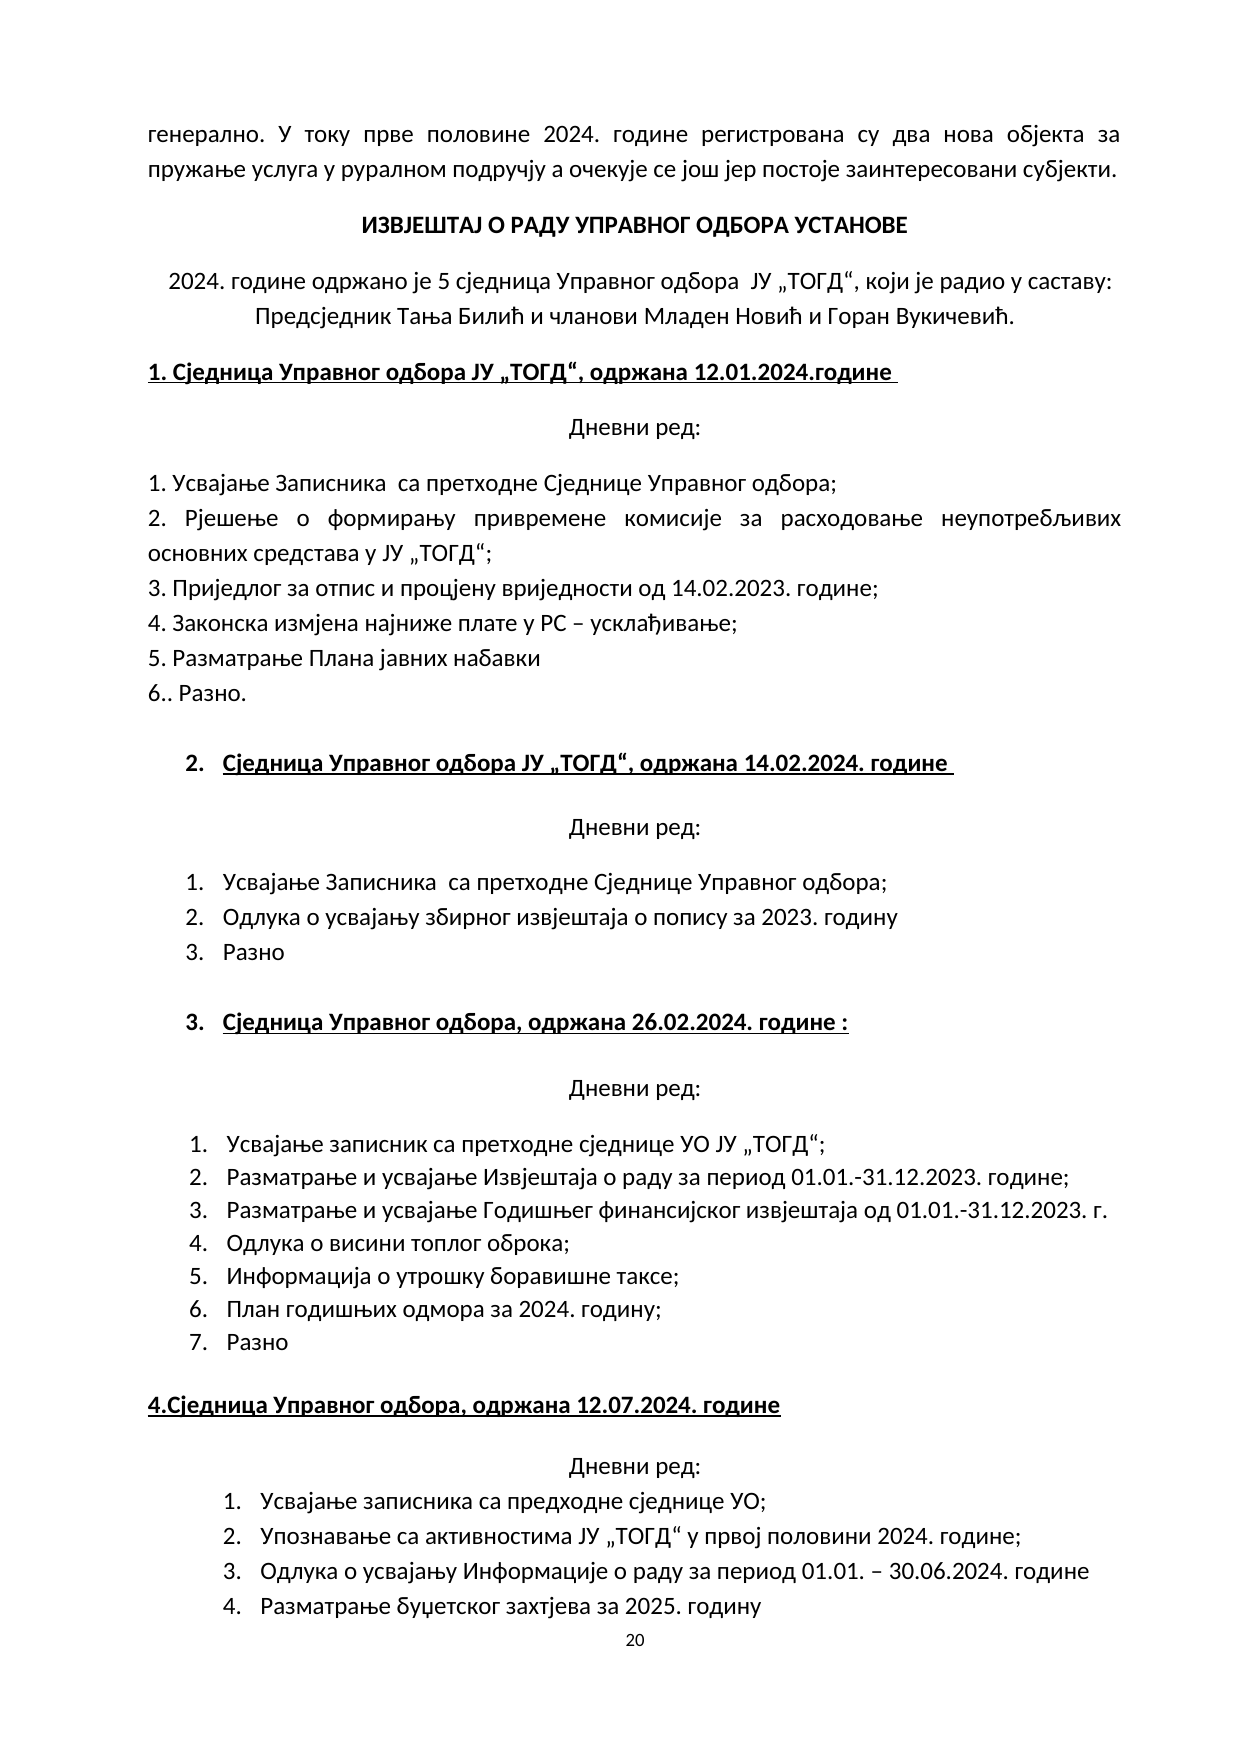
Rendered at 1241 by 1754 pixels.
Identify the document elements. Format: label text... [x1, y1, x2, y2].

list Упознавање са активностима ЈУ „ТОГД“ у првој половини 2024. године; [223, 1520, 1122, 1551]
list Информација о утрошку боравишне таксе; [189, 1260, 1122, 1290]
list Одлука о усвајању збирног извјештаја о попису за 2023. годину [185, 902, 1122, 932]
text 2024. године одржано је 5 сједница Управног одбора ЈУ „ТОГД“, који је радио у саставу: Предсједник Тања Билић и чланови Младен Новић и Горан Вукичевић. [148, 265, 1122, 330]
list Разматрање буџетског захтјева за 2025. годину [223, 1590, 1122, 1621]
text 2. Рјешење о формирању привремене комисије за расходовање неупотребљивих основних средстава у ЈУ „ТОГД“; [148, 502, 1122, 568]
list Разно [185, 937, 1122, 967]
list Усвајање записник са претходне сједнице УО ЈУ „ТОГД“; [189, 1128, 1122, 1159]
text ИЗВЈЕШТАЈ О РАДУ УПРАВНОГ ОДБОРА УСТАНОВЕ [148, 209, 1122, 239]
list Разматрање и усвајање Годишњег финансијског извјештаја од 01.01.-31.12.2023. г. [189, 1194, 1122, 1224]
text 4.Сједница Управног одбора, одржана 12.07.2024. године [148, 1389, 1122, 1420]
text Дневни ред: [148, 1450, 1122, 1481]
text Дневни ред: [148, 1072, 1122, 1103]
text 1. Сједница Управног одбора ЈУ „ТОГД“, одржана 12.01.2024.године [148, 356, 1122, 386]
list План годишњих одмора за 2024. годину; [189, 1293, 1122, 1323]
list Разматрање и усвајање Извјештаја о раду за период 01.01.-31.12.2023. године; [189, 1161, 1122, 1192]
text 3. Приједлог за отпис и процјену вриједности од 14.02.2023. године; [148, 572, 1122, 603]
list Одлука о усвајању Информације о раду за период 01.01. – 30.06.2024. године [223, 1555, 1122, 1586]
list Разно [189, 1326, 1122, 1356]
text 5. Разматрање Плана јавних набавки [148, 642, 1122, 673]
text 4. Законска измјена најниже плате у РС – усклађивање; [148, 607, 1122, 638]
list Сједница Управног одбора, одржана 26.02.2024. године : [185, 1007, 1122, 1037]
text 1. Усвајање Записника са претходне Сједнице Управног одбора; [148, 467, 1122, 498]
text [148, 118, 1122, 184]
text Дневни ред: [148, 811, 1122, 841]
list Сједница Управног одбора ЈУ „ТОГД“, одржана 14.02.2024. године [185, 747, 1122, 778]
list Одлука о висини топлог оброка; [189, 1227, 1122, 1257]
text 6.. Разно. [148, 677, 1122, 708]
list Усвајање Записника са претходне Сједнице Управног одбора; [185, 867, 1122, 897]
list Усвајање записника са предходне сједнице УО; [223, 1485, 1122, 1516]
text Дневни ред: [148, 411, 1122, 442]
